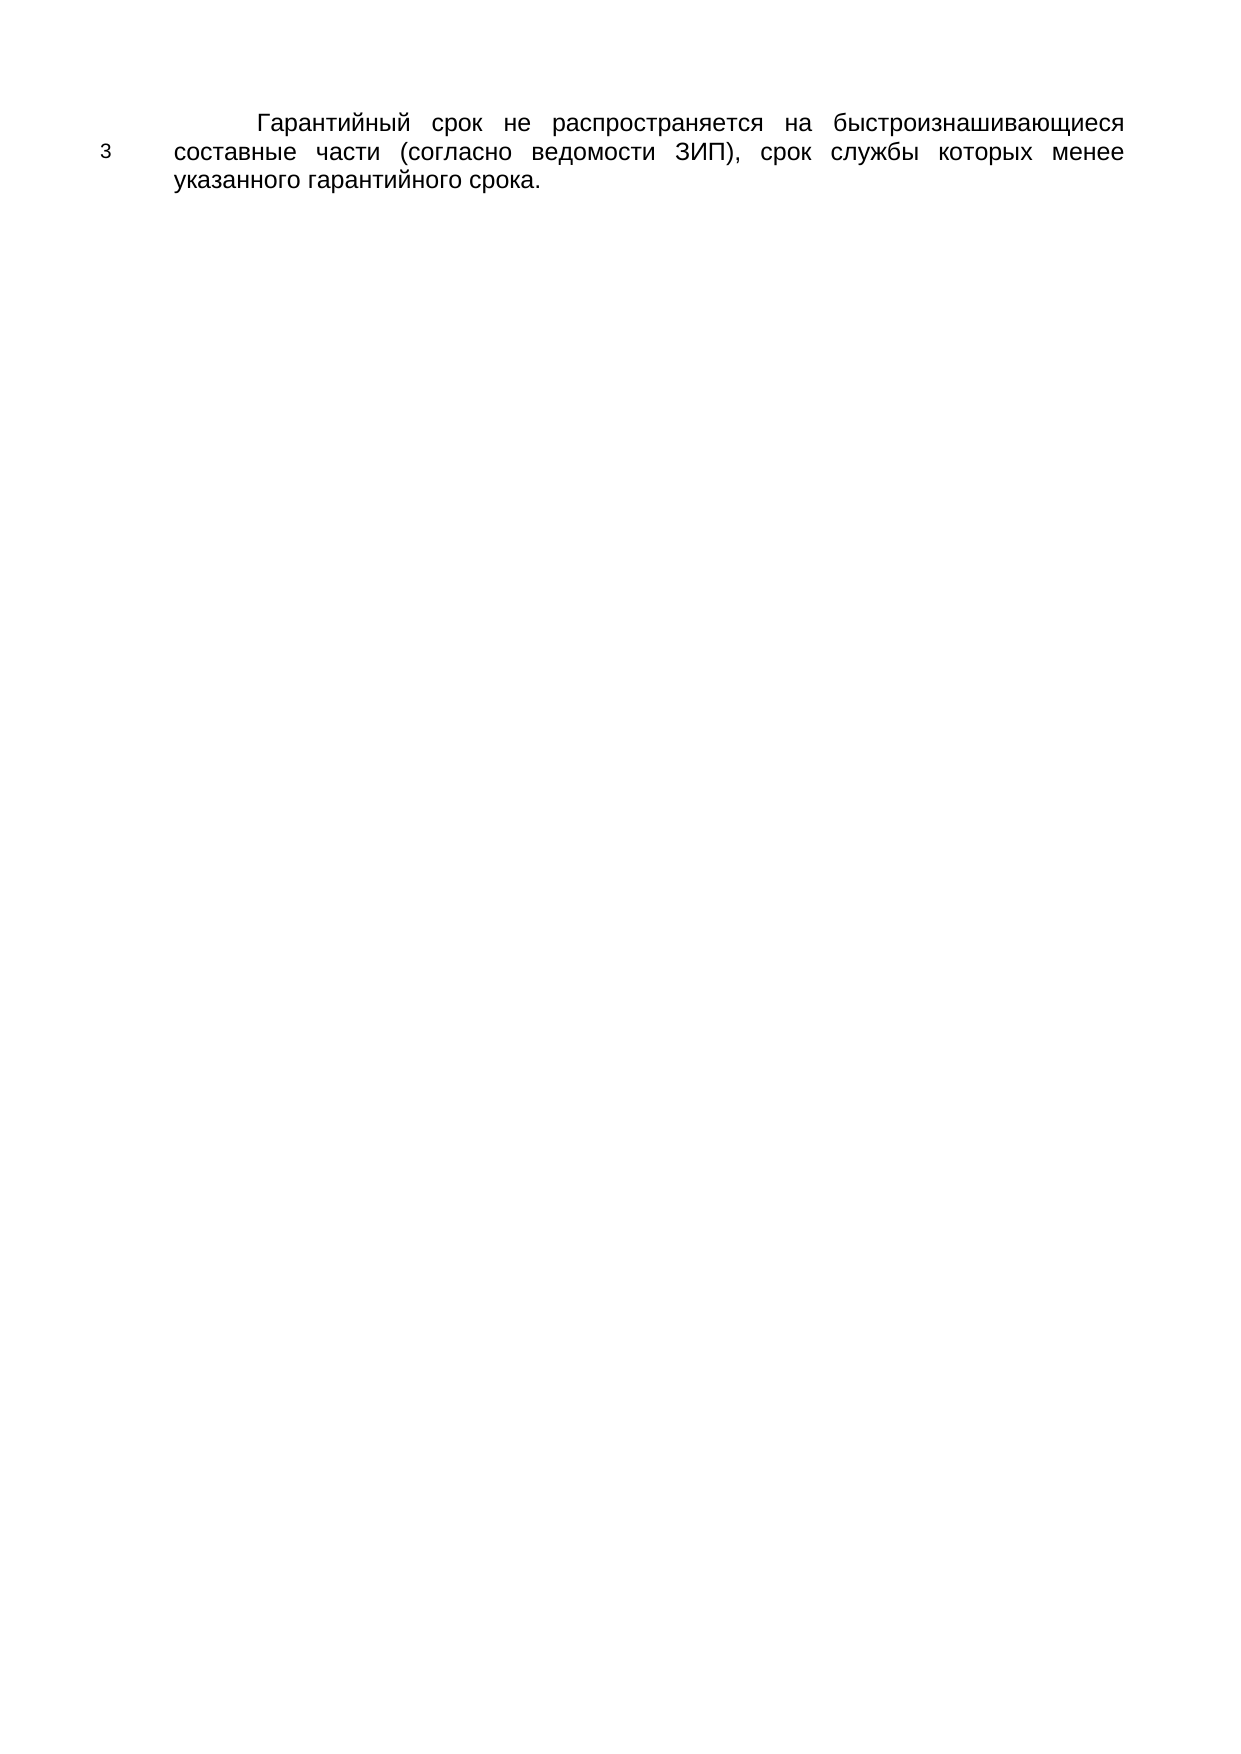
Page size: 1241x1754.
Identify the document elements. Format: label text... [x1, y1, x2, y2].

table_cell Гарантийный срок не распространяется на быстроизнашивающиеся составные части (согласно ведомости ЗИП), срок службы которых менее указанного гарантийного срока. [162, 108, 1137, 194]
table_cell 3 [89, 108, 162, 194]
